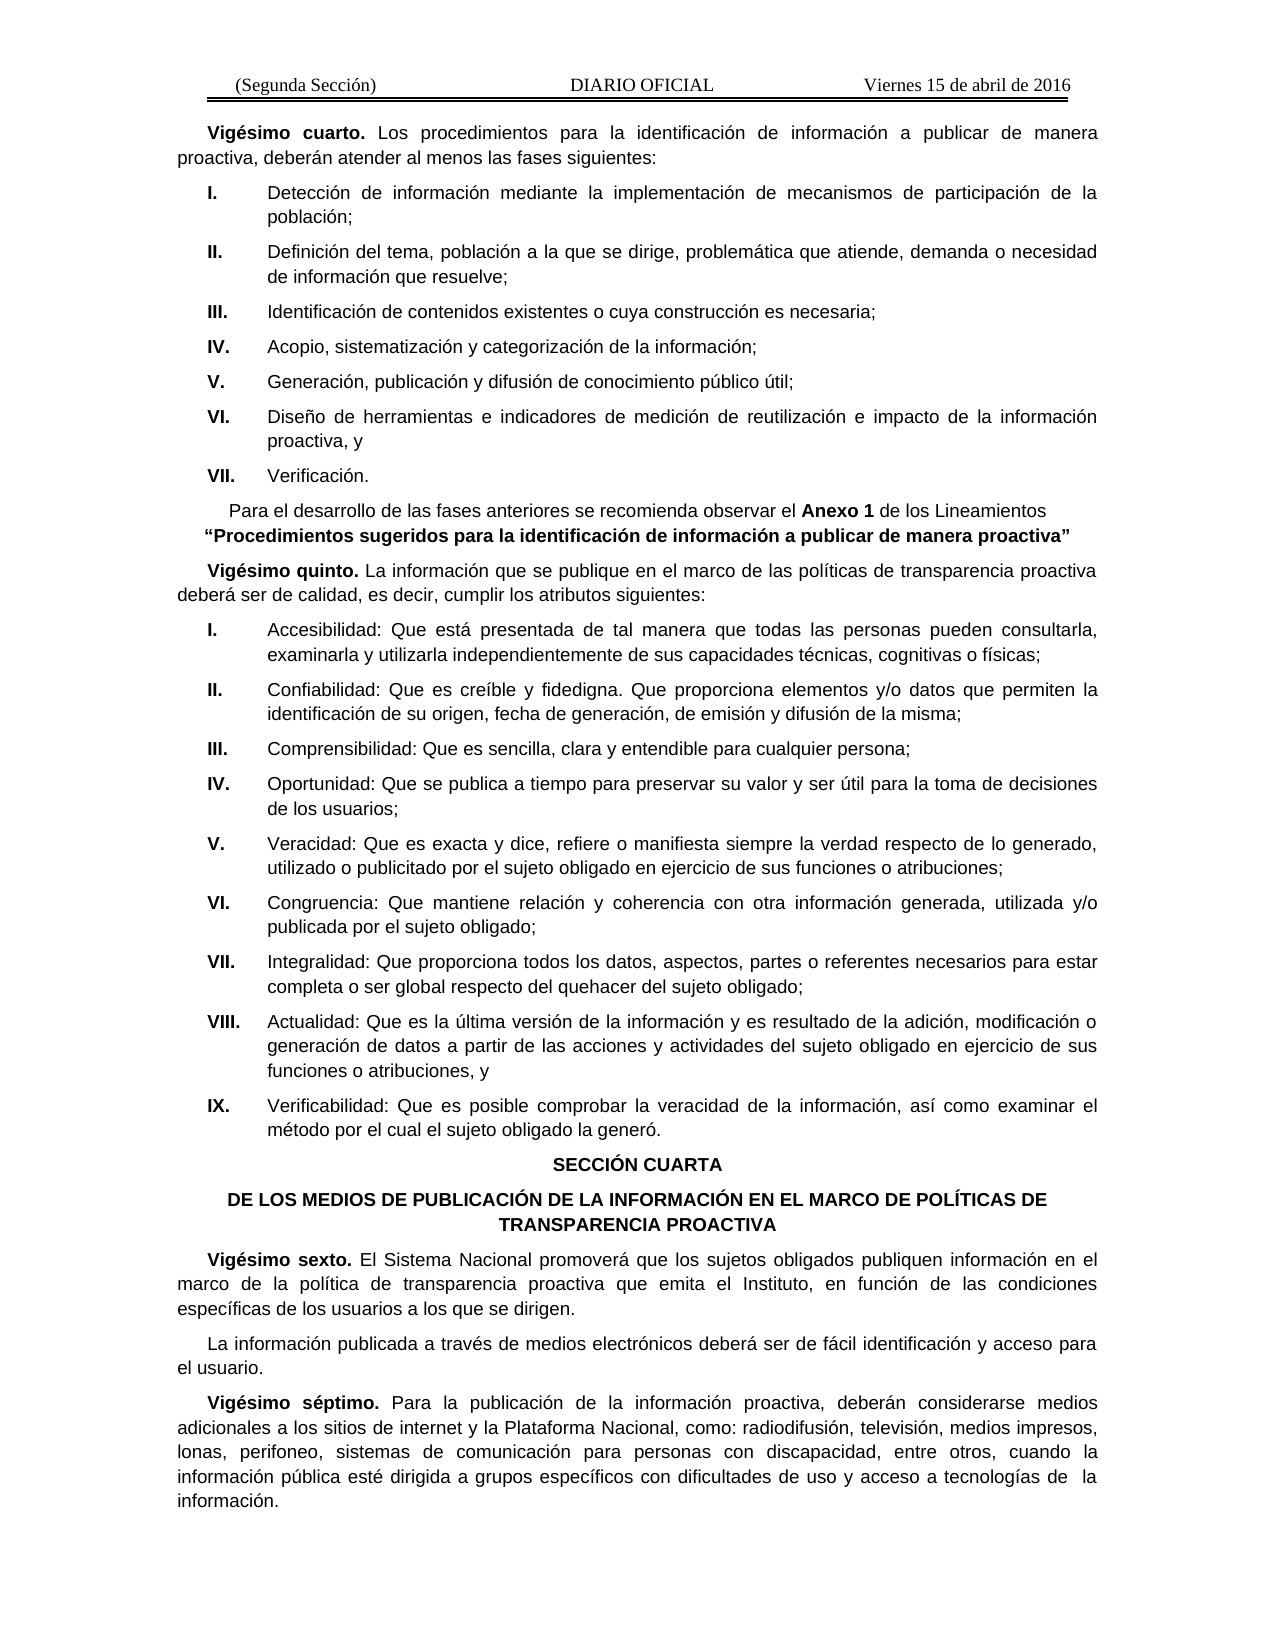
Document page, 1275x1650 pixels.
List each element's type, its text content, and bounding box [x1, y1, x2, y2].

text VII. Verificación. [207, 463, 1098, 487]
text V. Generación, publicación y difusión de conocimiento público útil; [207, 368, 1098, 393]
text SECCIÓN CUARTA [177, 1152, 1098, 1177]
text Vigésimo sexto. El Sistema Nacional promoverá que los sujetos obligados publiquen información en el marco de la política de transparencia proactiva que emita el Instituto, en función de las condiciones específicas de los usuarios a los que se dirigen. [177, 1247, 1098, 1320]
text Vigésimo quinto. La información que se publique en el marco de las políticas de transparencia proactiva deberá ser de calidad, es decir, cumplir los atributos siguientes: [177, 557, 1098, 606]
text III. Identificación de contenidos existentes o cuya construcción es necesaria; [207, 298, 1098, 323]
text VI. Congruencia: Que mantiene relación y coherencia con otra información generada, utilizada y/o publicada por el sujeto obligado; [207, 890, 1098, 939]
text IX. Verificabilidad: Que es posible comprobar la veracidad de la información, así como examinar el método por el cual el sujeto obligado la generó. [207, 1093, 1098, 1142]
text IV. Acopio, sistematización y categorización de la información; [207, 333, 1098, 358]
text III. Comprensibilidad: Que es sencilla, clara y entendible para cualquier persona; [207, 736, 1098, 760]
text VII. Integralidad: Que proporciona todos los datos, aspectos, partes o referentes necesarios para estar completa o ser global respecto del quehacer del sujeto obligado; [207, 949, 1098, 998]
text IV. Oportunidad: Que se publica a tiempo para preservar su valor y ser útil para la toma de decisiones de los usuarios; [207, 771, 1098, 820]
text VI. Diseño de herramientas e indicadores de medición de reutilización e impacto de la información proactiva, y [207, 403, 1098, 452]
text Vigésimo séptimo. Para la publicación de la información proactiva, deberán considerarse medios adicionales a los sitios de internet y , como: radiodifusión, televisión, medios impresos, lonas, perifoneo, sistemas de comunicación para personas con discapacidad, entre otros, cuando la información pública esté dirigida a grupos específicos con dificultades de uso y acceso a tecnologías de la información. [177, 1390, 1098, 1512]
text DE LOS MEDIOS DE PUBLICACIÓN DE EL MARCO DE POLÍTICAS DE TRANSPARENCIA PROACTIVA [177, 1187, 1098, 1236]
text V. Veracidad: Que es exacta y dice, refiere o manifiesta siempre la verdad respecto de lo generado, utilizado o publicitado por el sujeto obligado en ejercicio de sus funciones o atribuciones; [207, 830, 1098, 879]
text I. Detección de información mediante la implementación de mecanismos de participación de la población; [207, 179, 1098, 228]
text II. Definición del tema, población a la que se dirige, problemática que atiende, demanda o necesidad de información que resuelve; [207, 239, 1098, 288]
text Para el desarrollo de las fases anteriores se recomienda observar el Anexo 1 de los Lineamientos “Procedimientos sugeridos para la identificación de información a publicar de manera proactiva” [177, 498, 1098, 547]
text II. Confiabilidad: Que es creíble y fidedigna. Que proporciona elementos y/o datos que permiten la identificación de su origen, fecha de generación, de emisión y difusión de la misma; [207, 676, 1098, 725]
text Vigésimo cuarto. Los procedimientos para la identificación de información a publicar de manera proactiva, deberán atender al menos las fases siguientes: [177, 120, 1098, 169]
text La información publicada a través de medios electrónicos deberá ser de fácil identificación y acceso para el usuario. [177, 1331, 1098, 1379]
text VIII. Actualidad: Que es la última versión de la información y es resultado de la adición, modificación o generación de datos a partir de las acciones y actividades del sujeto obligado en ejercicio de sus funciones o atribuciones, y [207, 1009, 1098, 1082]
text I. Accesibilidad: Que está presentada de tal manera que todas las personas pueden consultarla, examinarla y utilizarla independientemente de sus capacidades técnicas, cognitivas o físicas; [207, 617, 1098, 666]
